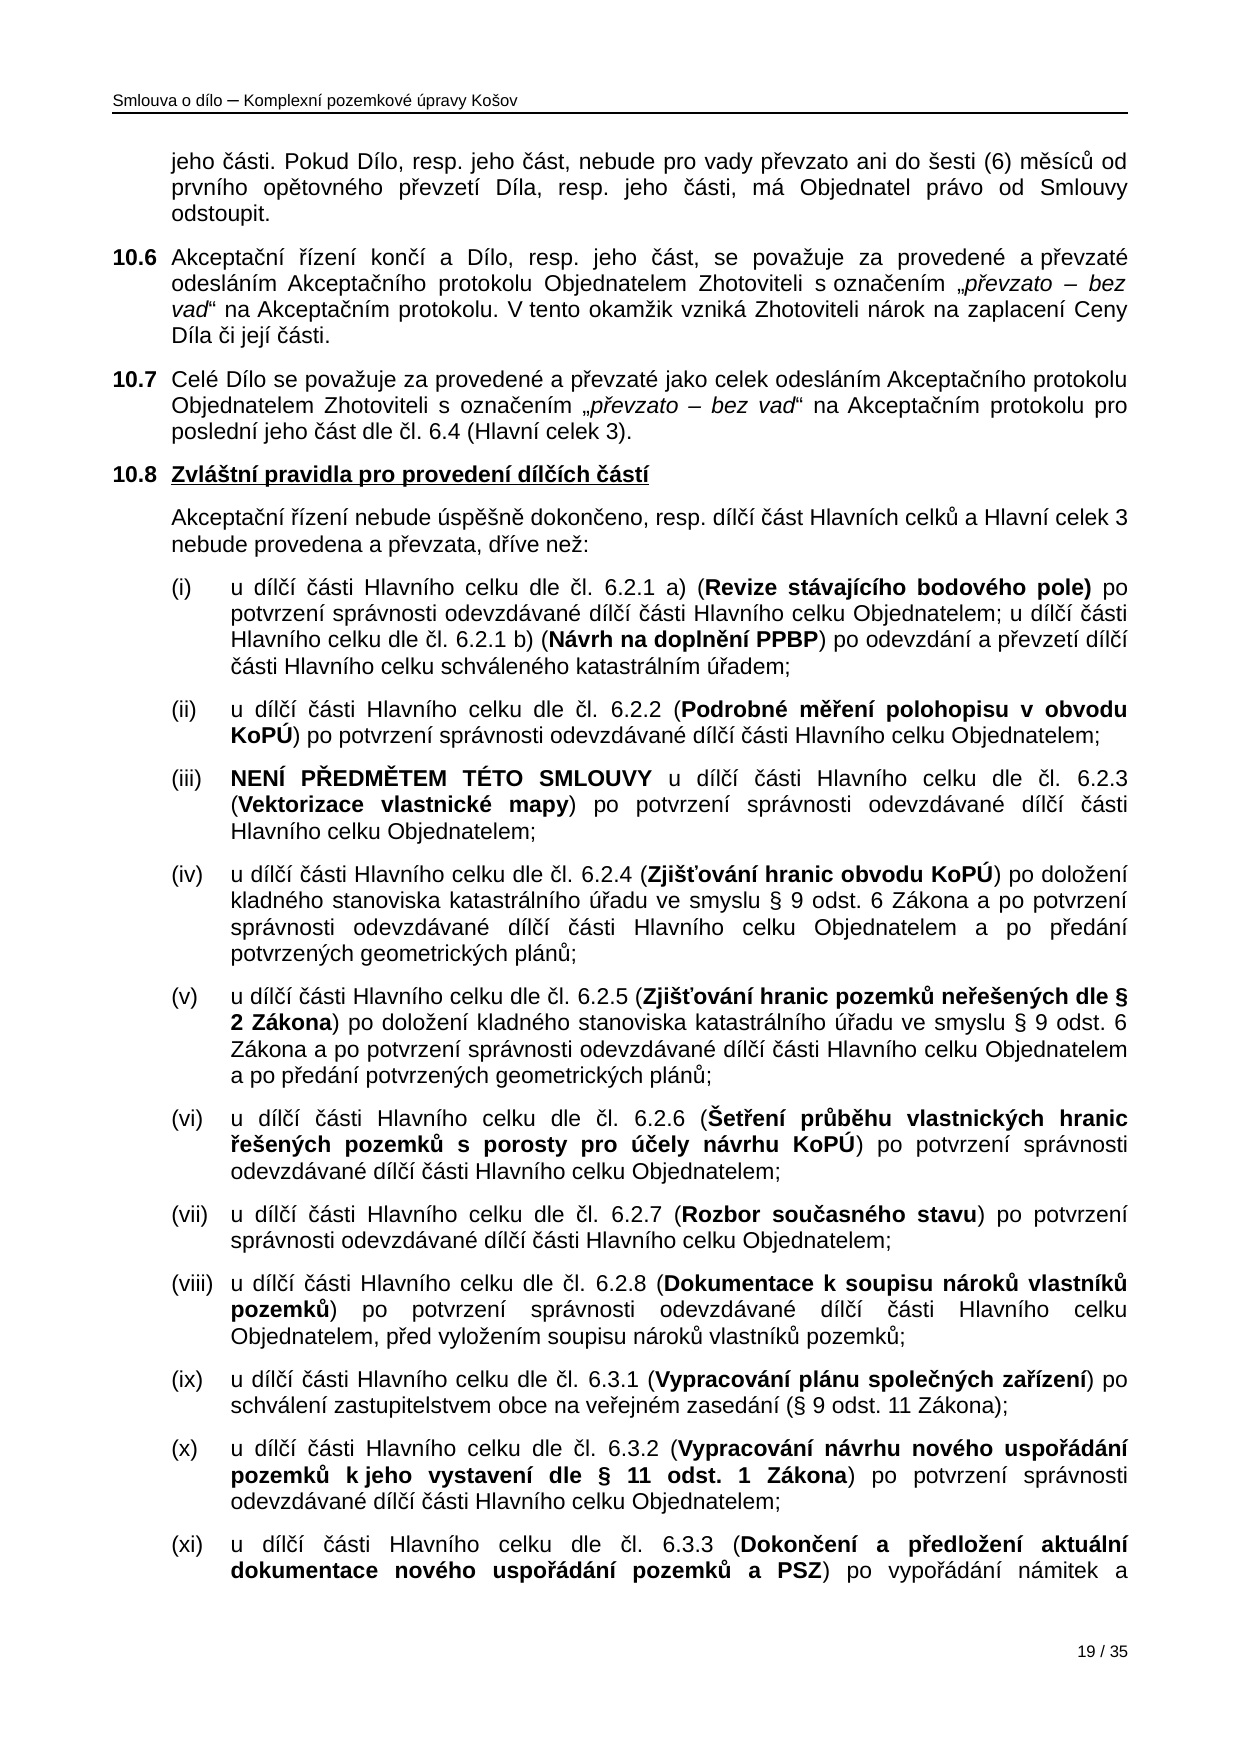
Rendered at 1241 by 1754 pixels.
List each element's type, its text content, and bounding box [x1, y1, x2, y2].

text Akceptační řízení končí a Dílo, resp. jeho část, se považuje za provedené a převzaté odesláním Akceptačního protokolu Objednatelem Zhotoviteli s označením „převzato – bez vad“ na Akceptačním protokolu. V tento okamžik vzniká Zhotoviteli nárok na zaplacení Ceny Díla či její části. [112, 243, 1128, 349]
list u dílčí části Hlavního celku dle čl. 6.2.7 (Rozbor současného stavu) po potvrzení správnosti odevzdávané dílčí části Hlavního celku Objednatelem; [171, 1201, 1128, 1253]
list u dílčí části Hlavního celku dle čl. 6.2.4 (Zjišťování hranic obvodu KoPÚ) po doložení kladného stanoviska katastrálního úřadu ve smyslu § 9 odst. 6 Zákona a po potvrzení správnosti odevzdávané dílčí části Hlavního celku Objednatelem a po předání potvrzených geometrických plánů; [171, 861, 1128, 966]
list Akceptační řízení nebude úspěšně dokončeno, resp. dílčí část Hlavních celků a Hlavní celek 3 nebude provedena a převzata, dříve než: [171, 504, 1128, 557]
text Celé Dílo se považuje za provedené a převzaté jako celek odesláním Akceptačního protokolu Objednatelem Zhotoviteli s označením „převzato – bez vad“ na Akceptačním protokolu pro poslední jeho část dle čl. 6.4 (Hlavní celek 3). [112, 366, 1128, 444]
list u dílčí části Hlavního celku dle čl. 6.2.5 (Zjišťování hranic pozemků neřešených dle § 2 Zákona) po doložení kladného stanoviska katastrálního úřadu ve smyslu § 9 odst. 6 Zákona a po potvrzení správnosti odevzdávané dílčí části Hlavního celku Objednatelem a po předání potvrzených geometrických plánů; [171, 983, 1128, 1088]
list u dílčí části Hlavního celku dle čl. 6.3.2 (Vypracování návrhu nového uspořádání pozemků k jeho vystavení dle § 11 odst. 1 Zákona) po potvrzení správnosti odevzdávané dílčí části Hlavního celku Objednatelem; [171, 1435, 1128, 1514]
list u dílčí části Hlavního celku dle čl. 6.2.1 a) (Revize stávajícího bodového pole) po potvrzení správnosti odevzdávané dílčí části Hlavního celku Objednatelem; u dílčí části Hlavního celku dle čl. 6.2.1 b) (Návrh na doplnění PPBP) po odevzdání a převzetí dílčí části Hlavního celku schváleného katastrálním úřadem; [171, 574, 1128, 679]
list u dílčí části Hlavního celku dle čl. 6.2.6 (Šetření průběhu vlastnických hranic řešených pozemků s porosty pro účely návrhu KoPÚ) po potvrzení správnosti odevzdávané dílčí části Hlavního celku Objednatelem; [171, 1105, 1128, 1184]
list u dílčí části Hlavního celku dle čl. 6.2.8 (Dokumentace k soupisu nároků vlastníků pozemků) po potvrzení správnosti odevzdávané dílčí části Hlavního celku Objednatelem, před vyložením soupisu nároků vlastníků pozemků; [171, 1270, 1128, 1349]
text Zvláštní pravidla pro provedení dílčích částí [112, 461, 1128, 488]
list NENÍ PŘEDMĚTEM TÉTO SMLOUVY u dílčí části Hlavního celku dle čl. 6.2.3 (Vektorizace vlastnické mapy) po potvrzení správnosti odevzdávané dílčí části Hlavního celku Objednatelem; [171, 765, 1128, 844]
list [171, 1531, 1128, 1584]
list u dílčí části Hlavního celku dle čl. 6.3.1 (Vypracování plánu společných zařízení) po schválení zastupitelstvem obce na veřejném zasedání (§ 9 odst. 11 Zákona); [171, 1366, 1128, 1418]
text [112, 148, 1128, 227]
list u dílčí části Hlavního celku dle čl. 6.2.2 (Podrobné měření polohopisu v obvodu KoPÚ) po potvrzení správnosti odevzdávané dílčí části Hlavního celku Objednatelem; [171, 696, 1128, 748]
